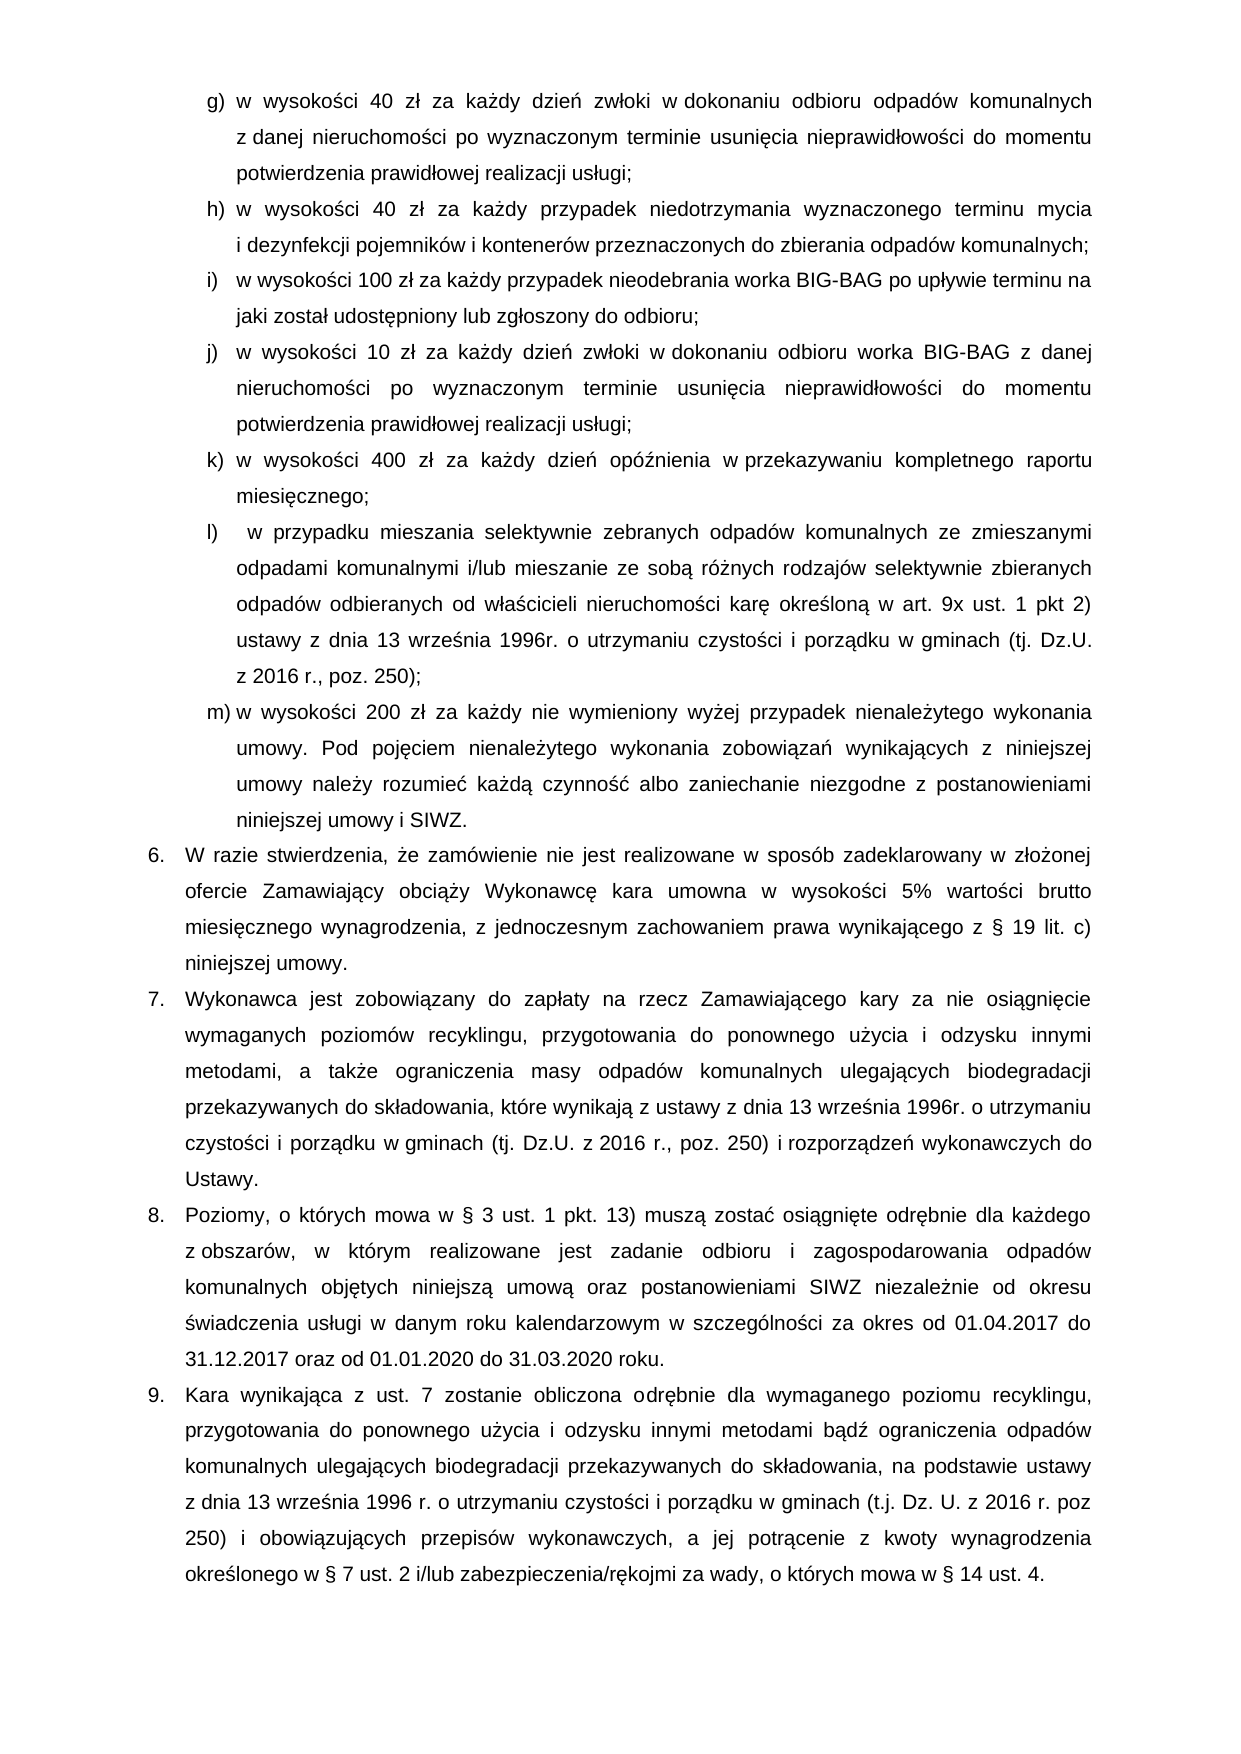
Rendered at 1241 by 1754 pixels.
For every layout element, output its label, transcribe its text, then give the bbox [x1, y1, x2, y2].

list W razie stwierdzenia, że zamówienie nie jest realizowane w sposób zadeklarowany w złożonej ofercie Zamawiający obciąży Wykonawcę kara umowna w wysokości 5% wartości brutto miesięcznego wynagrodzenia, z jednoczesnym zachowaniem prawa wynikającego z § 19 lit. c) niniejszej umowy. [148, 843, 1093, 975]
list w wysokości 10 zł za każdy dzień zwłoki w dokonaniu odbioru worka BIG-BAG z danej nieruchomości po wyznaczonym terminie usunięcia nieprawidłowości do momentu potwierdzenia prawidłowej realizacji usługi; [207, 340, 1093, 436]
list w wysokości 100 zł za każdy przypadek nieodebrania worka BIG-BAG po upływie terminu na jaki został udostępniony lub zgłoszony do odbioru; [207, 268, 1093, 328]
list Wykonawca jest zobowiązany do zapłaty na rzecz Zamawiającego kary za nie osiągnięcie wymaganych poziomów recyklingu, przygotowania do ponownego użycia i odzysku innymi metodami, a także ograniczenia masy odpadów komunalnych ulegających biodegradacji przekazywanych do składowania, które wynikają z ustawy z dnia 13 września 1996r. o utrzymaniu czystości i porządku w gminach (tj. Dz.U. z 2016 r., poz. 250) i rozporządzeń wykonawczych do Ustawy. [148, 987, 1093, 1191]
list Kara wynikająca z ust. 7 zostanie obliczona odrębnie dla wymaganego poziomu recyklingu, przygotowania do ponownego użycia i odzysku innymi metodami bądź ograniczenia odpadów komunalnych ulegających biodegradacji przekazywanych do składowania, na podstawie ustawy z dnia 13 września 1996 r. o utrzymaniu czystości i porządku w gminach (t.j. Dz. U. z 2016 r. poz 250) i obowiązujących przepisów wykonawczych, a jej potrącenie z kwoty wynagrodzenia określonego w § 7 ust. 2 i/lub zabezpieczenia/rękojmi za wady, o których mowa w § 14 ust. 4. [148, 1382, 1093, 1586]
list w wysokości 40 zł za każdy przypadek niedotrzymania wyznaczonego terminu mycia i dezynfekcji pojemników i kontenerów przeznaczonych do zbierania odpadów komunalnych; [207, 196, 1093, 256]
list Poziomy, o których mowa w § 3 ust. 1 pkt. 13) muszą zostać osiągnięte odrębnie dla każdego z obszarów, w którym realizowane jest zadanie odbioru i zagospodarowania odpadów komunalnych objętych niniejszą umową oraz postanowieniami SIWZ niezależnie od okresu świadczenia usługi w danym roku kalendarzowym w szczególności za okres od 01.04.2017 do 31.12.2017 oraz od 01.01.2020 do 31.03.2020 roku. [148, 1203, 1093, 1370]
list w wysokości 400 zł za każdy dzień opóźnienia w przekazywaniu kompletnego raportu miesięcznego; [207, 448, 1093, 508]
list w wysokości 200 zł za każdy nie wymieniony wyżej przypadek nienależytego wykonania umowy. Pod pojęciem nienależytego wykonania zobowiązań wynikających z niniejszej umowy należy rozumieć każdą czynność albo zaniechanie niezgodne z postanowieniami niniejszej umowy i SIWZ. [207, 699, 1093, 831]
list w wysokości 40 zł za każdy dzień zwłoki w dokonaniu odbioru odpadów komunalnych z danej nieruchomości po wyznaczonym terminie usunięcia nieprawidłowości do momentu potwierdzenia prawidłowej realizacji usługi; [207, 89, 1093, 184]
list w przypadku mieszania selektywnie zebranych odpadów komunalnych ze zmieszanymi odpadami komunalnymi i/lub mieszanie ze sobą różnych rodzajów selektywnie zbieranych odpadów odbieranych od właścicieli nieruchomości karę określoną w art. 9x ust. 1 pkt 2) ustawy z dnia 13 września 1996r. o utrzymaniu czystości i porządku w gminach (tj. Dz.U. z 2016 r., poz. 250); [207, 520, 1093, 688]
